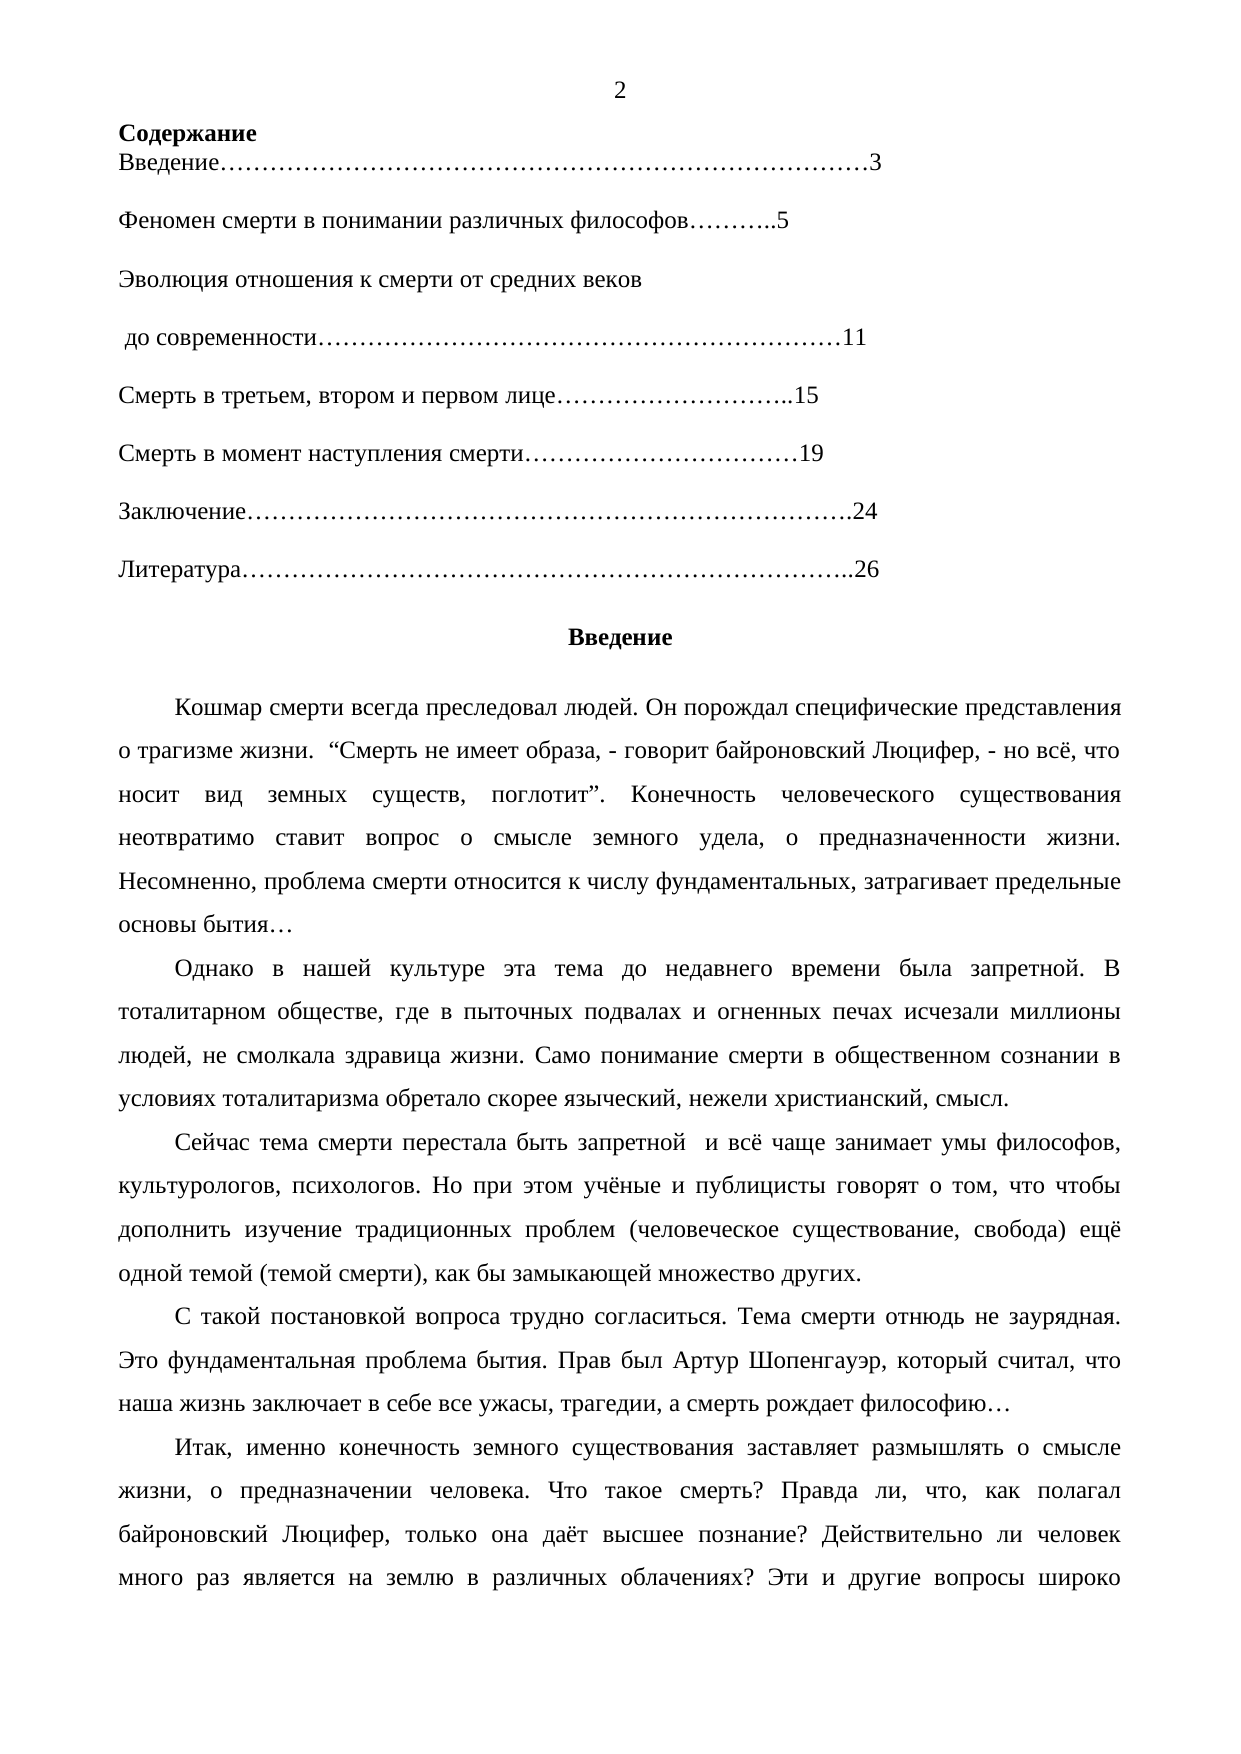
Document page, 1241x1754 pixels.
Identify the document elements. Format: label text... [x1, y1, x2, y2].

text Смерть в третьем, втором и первом лице………………………..15 [118, 380, 1122, 409]
subtitle Смерть в момент наступления смерти……………………………19 [118, 438, 1122, 467]
text до современности………………………………………………………11 [118, 322, 1122, 351]
title Введение [118, 612, 1122, 654]
text Заключение……………………………………………………………….24 [118, 496, 1122, 525]
text Кошмар смерти всегда преследовал людей. Он порождал специфические представления о трагизме жизни. “Смерть не имеет образа, - говорит байроновский Люцифер, - но всё, что носит вид земных существ, поглотит”. Конечность человеческого существования неотвратимо ставит вопрос о смысле земного удела, о предназначенности жизни. Несомненно, проблема смерти относится к числу фундаментальных, затрагивает предельные основы бытия… [118, 691, 1122, 938]
text Феномен смерти в понимании различных философов………..5 [118, 205, 1122, 234]
text Сейчас тема смерти перестала быть запретной и всё чаще занимает умы философов, культурологов, психологов. Но при этом учёные и публицисты говорят о том, что чтобы дополнить изучение традиционных проблем (человеческое существование, свобода) ещё одной темой (темой смерти), как бы замыкающей множество других. [118, 1127, 1122, 1286]
text Однако в нашей культуре эта тема до недавнего времени была запретной. В тоталитарном обществе, где в пыточных подвалах и огненных печах исчезали миллионы людей, не смолкала здравица жизни. Само понимание смерти в общественном сознании в условиях тоталитаризма обретало скорее языческий, нежели христианский, смысл. [118, 953, 1122, 1112]
text Литература………………………………………………………………..26 [118, 554, 1122, 583]
text Эволюция отношения к смерти от средних веков [118, 263, 1122, 292]
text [118, 1432, 1122, 1591]
title 2001Содержание [118, 118, 1122, 147]
text С такой постановкой вопроса трудно согласиться. Тема смерти отнюдь не заурядная. Это фундаментальная проблема бытия. Прав был Артур Шопенгауэр, который считал, что наша жизнь заключает в себе все ужасы, трагедии, а смерть рождает философию… [118, 1301, 1122, 1417]
subtitle Введение……………………………………………………………………3 [118, 147, 1122, 176]
